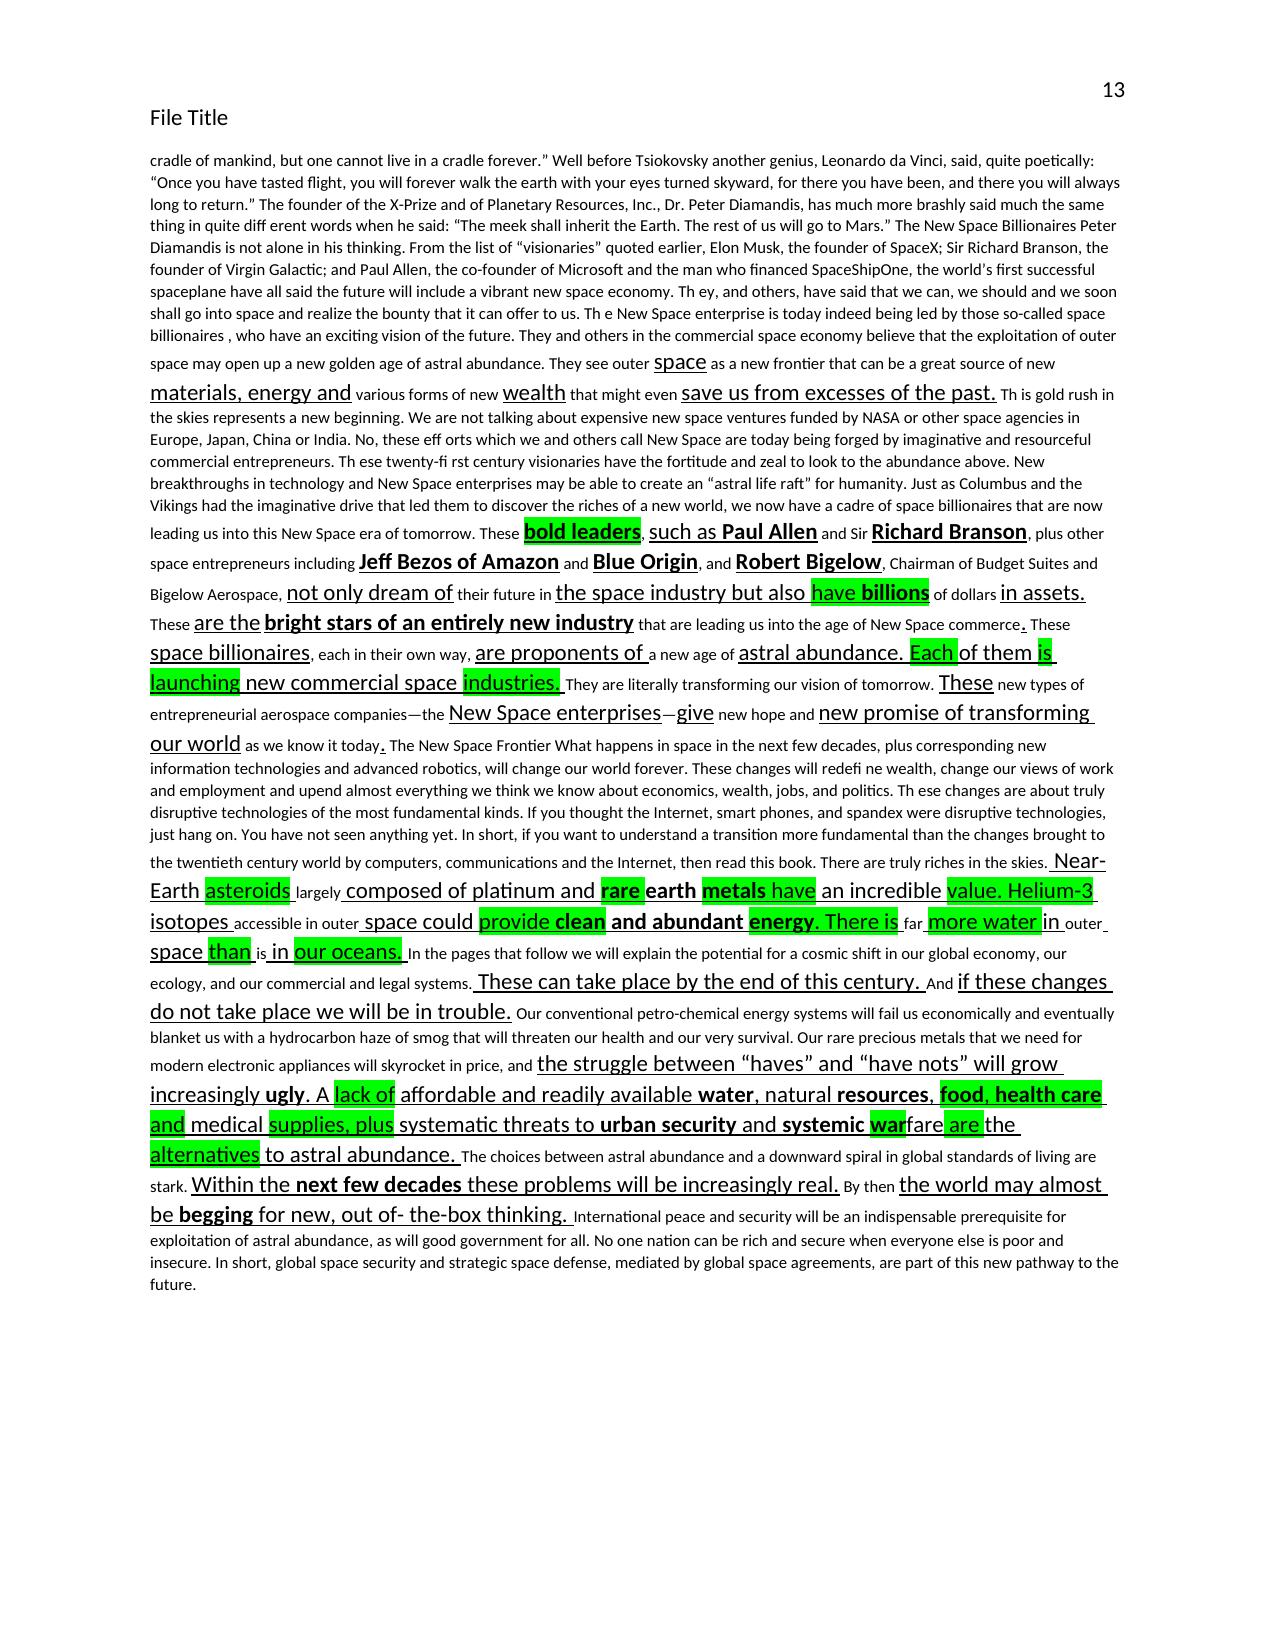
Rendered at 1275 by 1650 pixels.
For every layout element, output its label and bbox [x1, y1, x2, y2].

text [150, 150, 1125, 1294]
